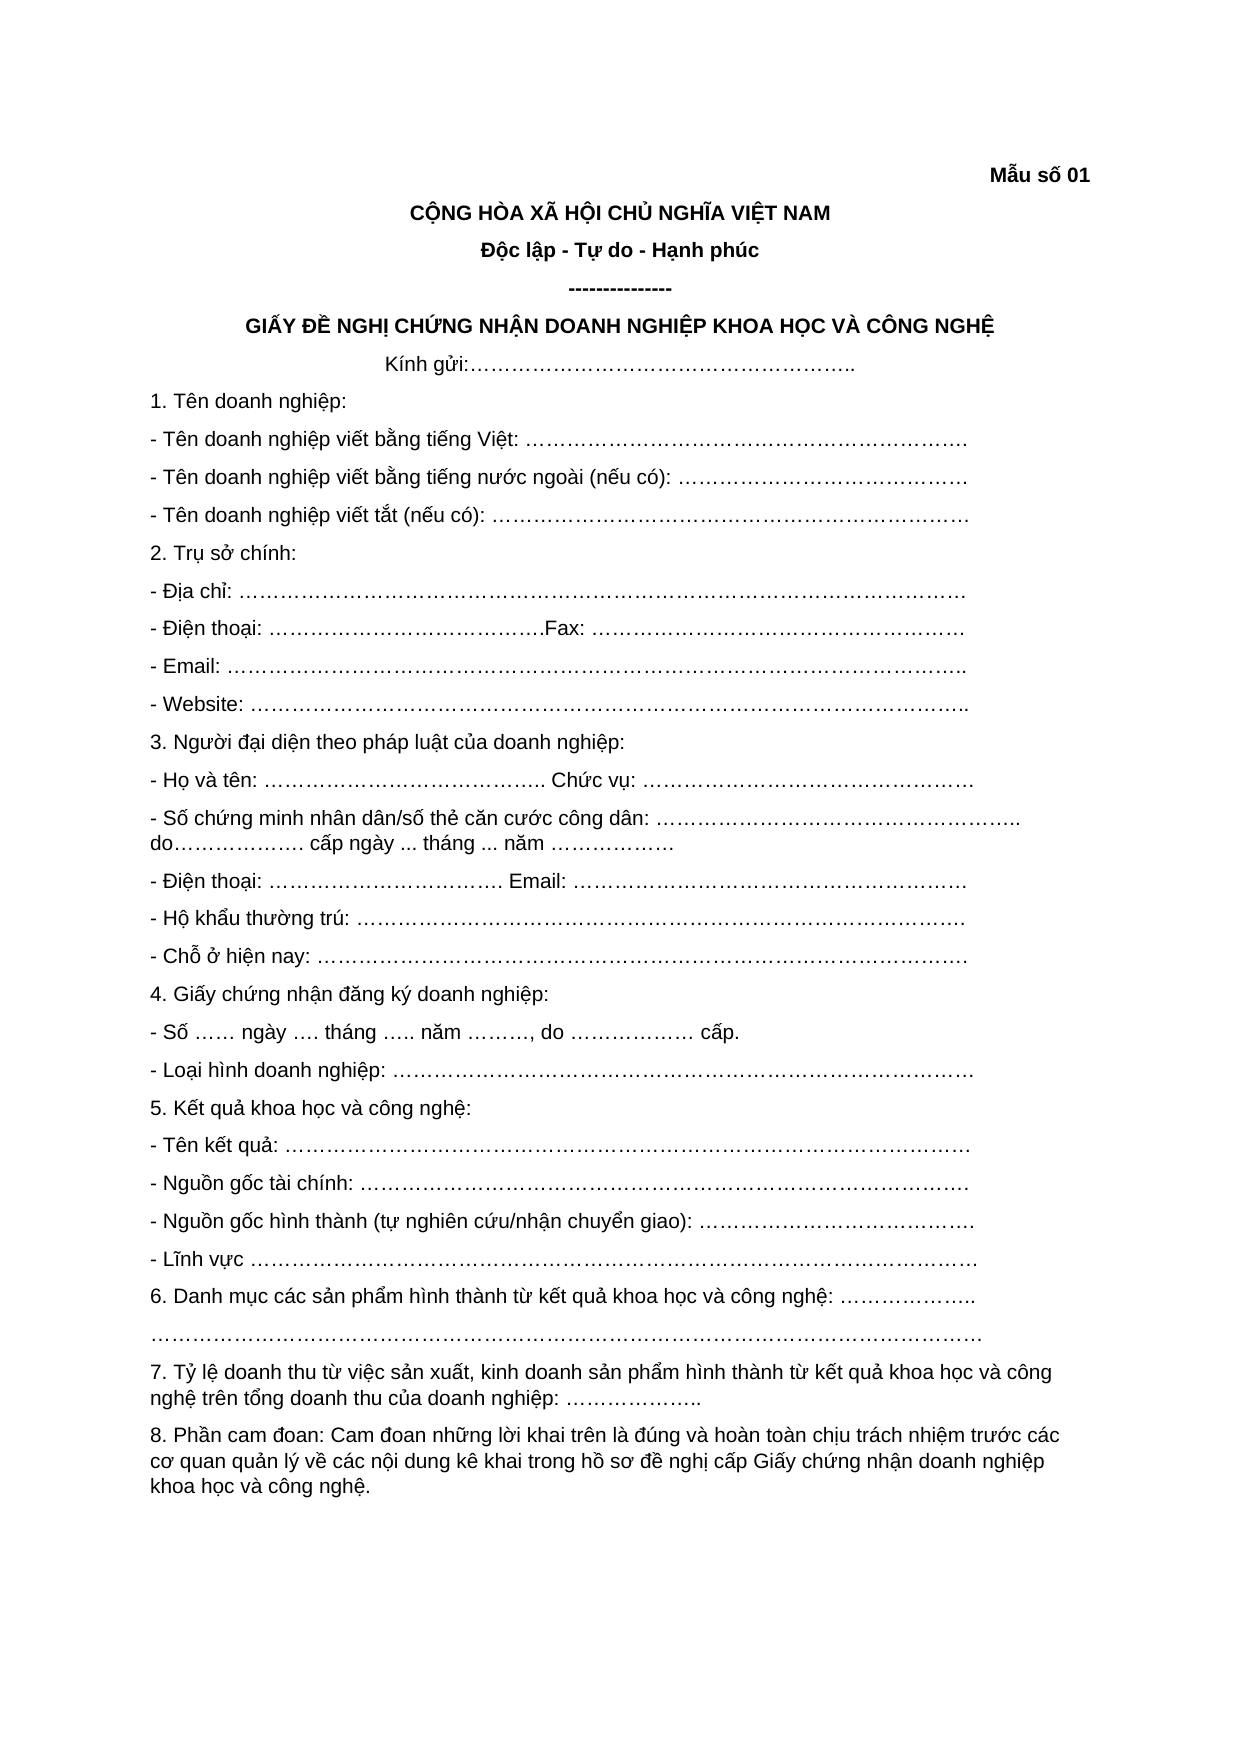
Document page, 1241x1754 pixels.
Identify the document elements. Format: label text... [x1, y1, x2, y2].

text - Email: …………………………………………………………………………………………….. [150, 654, 1090, 678]
text - Loại hình doanh nghiệp: ………………………………………………………………………… [150, 1057, 1090, 1081]
text 6. Danh mục các sản phẩm hình thành từ kết quả khoa học và công nghệ: ……………….. [150, 1284, 1090, 1308]
text - Tên doanh nghiệp viết bằng tiếng nước ngoài (nếu có): …………………………………… [150, 465, 1090, 489]
text Mẫu số 01 [150, 162, 1090, 186]
text - Nguồn gốc tài chính: ……………………………………………………………………………. [150, 1171, 1090, 1195]
text Kính gửi:……………………………………………….. [150, 352, 1090, 376]
text - Tên doanh nghiệp viết tắt (nếu có): …………………………………………………………… [150, 503, 1090, 527]
text - Chỗ ở hiện nay: …………………………………………………………………………………. [150, 944, 1090, 968]
text - Địa chỉ: …………………………………………………………………………………………… [150, 578, 1090, 602]
text 1. Tên doanh nghiệp: [150, 389, 1090, 413]
text 4. Giấy chứng nhận đăng ký doanh nghiệp: [150, 982, 1090, 1006]
text - Họ và tên: ………………………………….. Chức vụ: ………………………………………… [150, 767, 1090, 791]
text 2. Trụ sở chính: [150, 541, 1090, 564]
text - Số …… ngày …. tháng ….. năm ………, do ……………… cấp. [150, 1020, 1090, 1044]
text - Tên kết quả: ……………………………………………………………………………………… [150, 1133, 1090, 1157]
text 3. Người đại diện theo pháp luật của doanh nghiệp: [150, 730, 1090, 754]
text - Nguồn gốc hình thành (tự nghiên cứu/nhận chuyển giao): …………………………………. [150, 1209, 1090, 1233]
text - Điện thoại: ………………………………….Fax: ……………………………………………… [150, 616, 1090, 640]
text - Website: ………………………………………………………………………………………….. [150, 692, 1090, 716]
text 5. Kết quả khoa học và công nghệ: [150, 1095, 1090, 1119]
text - Tên doanh nghiệp viết bằng tiếng Việt: ………………………………………………………. [150, 427, 1090, 451]
text CỘNG HÒA XÃ HỘI CHỦ NGHĨA VIỆT NAM [150, 200, 1090, 224]
text 8. Phần cam đoan: Cam đoan những lời khai trên là đúng và hoàn toàn chịu trách nhiệm trước các cơ quan quản lý về các nội dung kê khai trong hồ sơ đề nghị cấp Giấy chứng nhận doanh nghiệp khoa học và công nghệ. [150, 1423, 1090, 1498]
text ………………………………………………………………………………………………………… [150, 1322, 1090, 1346]
text - Lĩnh vực …………………………………………………………………………………………… [150, 1247, 1090, 1271]
text 7. Tỷ lệ doanh thu từ việc sản xuất, kinh doanh sản phẩm hình thành từ kết quả khoa học và công nghệ trên tổng doanh thu của doanh nghiệp: ……………….. [150, 1360, 1090, 1409]
text Độc lập - Tự do - Hạnh phúc [150, 238, 1090, 262]
text - Số chứng minh nhân dân/số thẻ căn cước công dân: …………………………………………….. do………………. cấp ngày ... tháng ... năm ……………… [150, 805, 1090, 854]
text --------------- [150, 276, 1090, 300]
text - Điện thoại: ……………………………. Email: ………………………………………………… [150, 868, 1090, 892]
text - Hộ khẩu thường trú: ……………………………………………………………………………. [150, 906, 1090, 930]
text GIẤY ĐỀ NGHỊ CHỨNG NHẬN DOANH NGHIỆP KHOA HỌC VÀ CÔNG NGHỆ [150, 314, 1090, 338]
